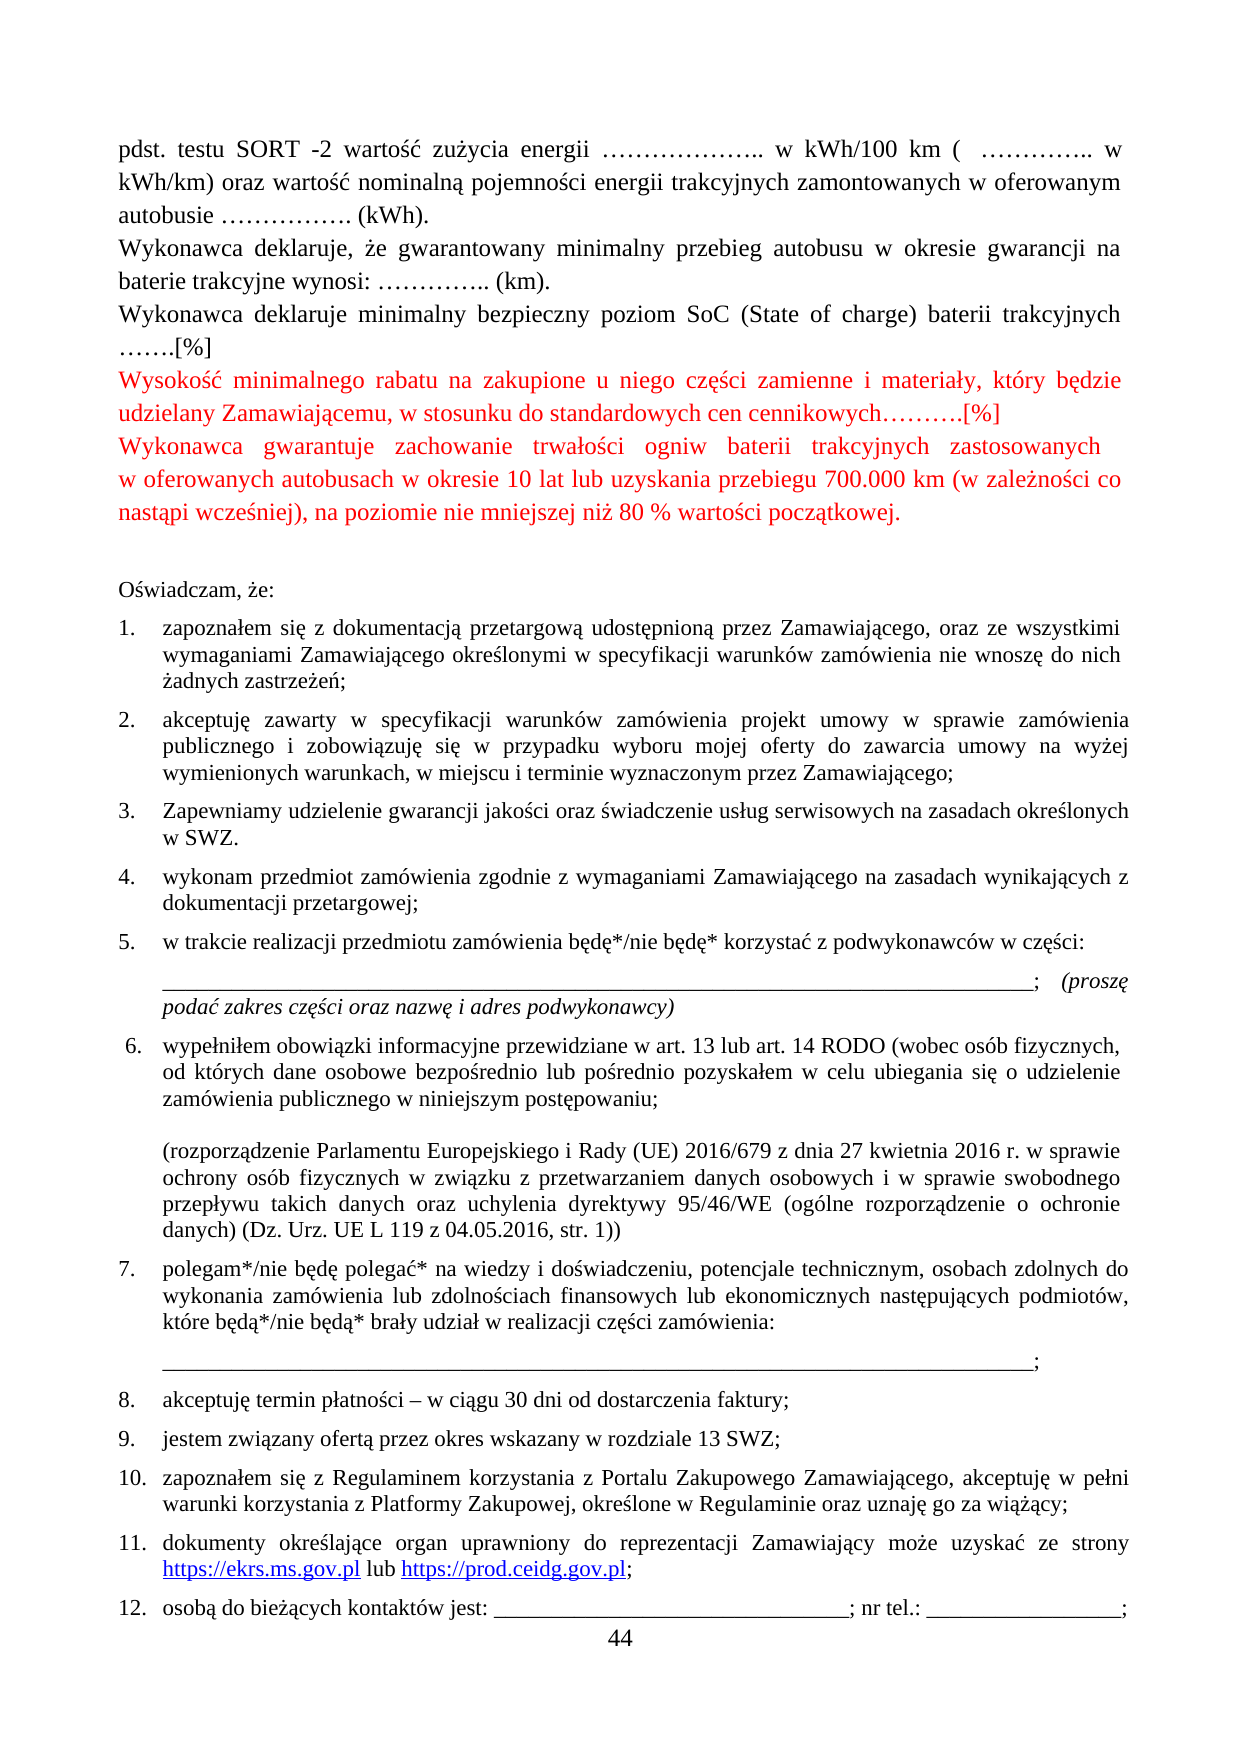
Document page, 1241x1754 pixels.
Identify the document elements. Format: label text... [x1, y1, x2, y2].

text Wykonawca deklaruje minimalny bezpieczny poziom SoC (State of charge) baterii trakcyjnych …….[%] [118, 299, 1122, 361]
list zapoznałem się z Regulaminem korzystania z Portalu Zakupowego Zamawiającego, akceptuję w pełni warunki korzystania z Platformy Zakupowej, określone w Regulaminie oraz uznaję go za wiążący; [118, 1463, 1131, 1516]
text ____________________________________________________________________________; [162, 1347, 1131, 1373]
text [118, 134, 1122, 229]
list jestem związany ofertą przez okres wskazany w rozdziale 13 SWZ; [118, 1425, 1131, 1451]
text ____________________________________________________________________________; (proszę podać zakres części oraz nazwę i adres podwykonawcy) [162, 967, 1131, 1019]
text (rozporządzenie Parlamentu Europejskiego i Rady (UE) 2016/679 z dnia 27 kwietnia 2016 r. w sprawie ochrony osób fizycznych w związku z przetwarzaniem danych osobowych i w sprawie swobodnego przepływu takich danych oraz uchylenia dyrektywy 95/46/WE (ogólne rozporządzenie o ochronie danych) (Dz. Urz. UE L 119 z 04.05.2016, str. 1)) [162, 1137, 1122, 1243]
list w trakcie realizacji przedmiotu zamówienia będę*/nie będę* korzystać z podwykonawców w części: [118, 928, 1131, 954]
list wykonam przedmiot zamówienia zgodnie z wymaganiami Zamawiającego na zasadach wynikających z dokumentacji przetargowej; [118, 863, 1131, 916]
list akceptuję termin płatności – w ciągu 30 dni od dostarczenia faktury; [118, 1386, 1131, 1412]
list dokumenty określające organ uprawniony do reprezentacji Zamawiający może uzyskać ze strony https://ekrs.ms.gov.pl lub https://prod.ceidg.gov.pl; [118, 1529, 1131, 1581]
text Wykonawca deklaruje, że gwarantowany minimalny przebieg autobusu w okresie gwarancji na baterie trakcyjne wynosi: ………….. (km). [118, 233, 1122, 295]
list akceptuję zawarty w specyfikacji warunków zamówienia projekt umowy w sprawie zamówienia publicznego i zobowiązuję się w przypadku wyboru mojej oferty do zawarcia umowy na wyżej wymienionych warunkach, w miejscu i terminie wyznaczonym przez Zamawiającego; [118, 706, 1131, 785]
list polegam*/nie będę polegać* na wiedzy i doświadczeniu, potencjale technicznym, osobach zdolnych do wykonania zamówienia lub zdolnościach finansowych lub ekonomicznych następujących podmiotów, które będą*/nie będą* brały udział w realizacji części zamówienia: [118, 1255, 1131, 1334]
text Wysokość minimalnego rabatu na zakupione u niego części zamienne i materiały, który będzie udzielany Zamawiającemu, w stosunku do standardowych cen cennikowych……….[%] [118, 365, 1122, 427]
list zapoznałem się z dokumentacją przetargową udostępnioną przez Zamawiającego, oraz ze wszystkimi wymaganiami Zamawiającego określonymi w specyfikacji warunków zamówienia nie wnoszę do nich żadnych zastrzeżeń; [118, 614, 1122, 693]
text Wykonawca gwarantuje zachowanie trwałości ogniw baterii trakcyjnych zastosowanych w oferowanych autobusach w okresie 10 lat lub uzyskania przebiegu 700.000 km (w zależności co nastąpi wcześniej), na poziomie nie mniejszej niż 80 % wartości początkowej. [118, 431, 1122, 526]
text Oświadczam, że: [118, 576, 1122, 602]
list Zapewniamy udzielenie gwarancji jakości oraz świadczenie usług serwisowych na zasadach określonych w SWZ. [118, 798, 1131, 850]
list osobą do bieżących kontaktów jest: _______________________________; nr tel.: _________________; [118, 1594, 1131, 1620]
list wypełniłem obowiązki informacyjne przewidziane w art. 13 lub art. 14 RODO (wobec osób fizycznych, od których dane osobowe bezpośrednio lub pośrednio pozyskałem w celu ubiegania się o udzielenie zamówienia publicznego w niniejszym postępowaniu; [125, 1032, 1122, 1111]
